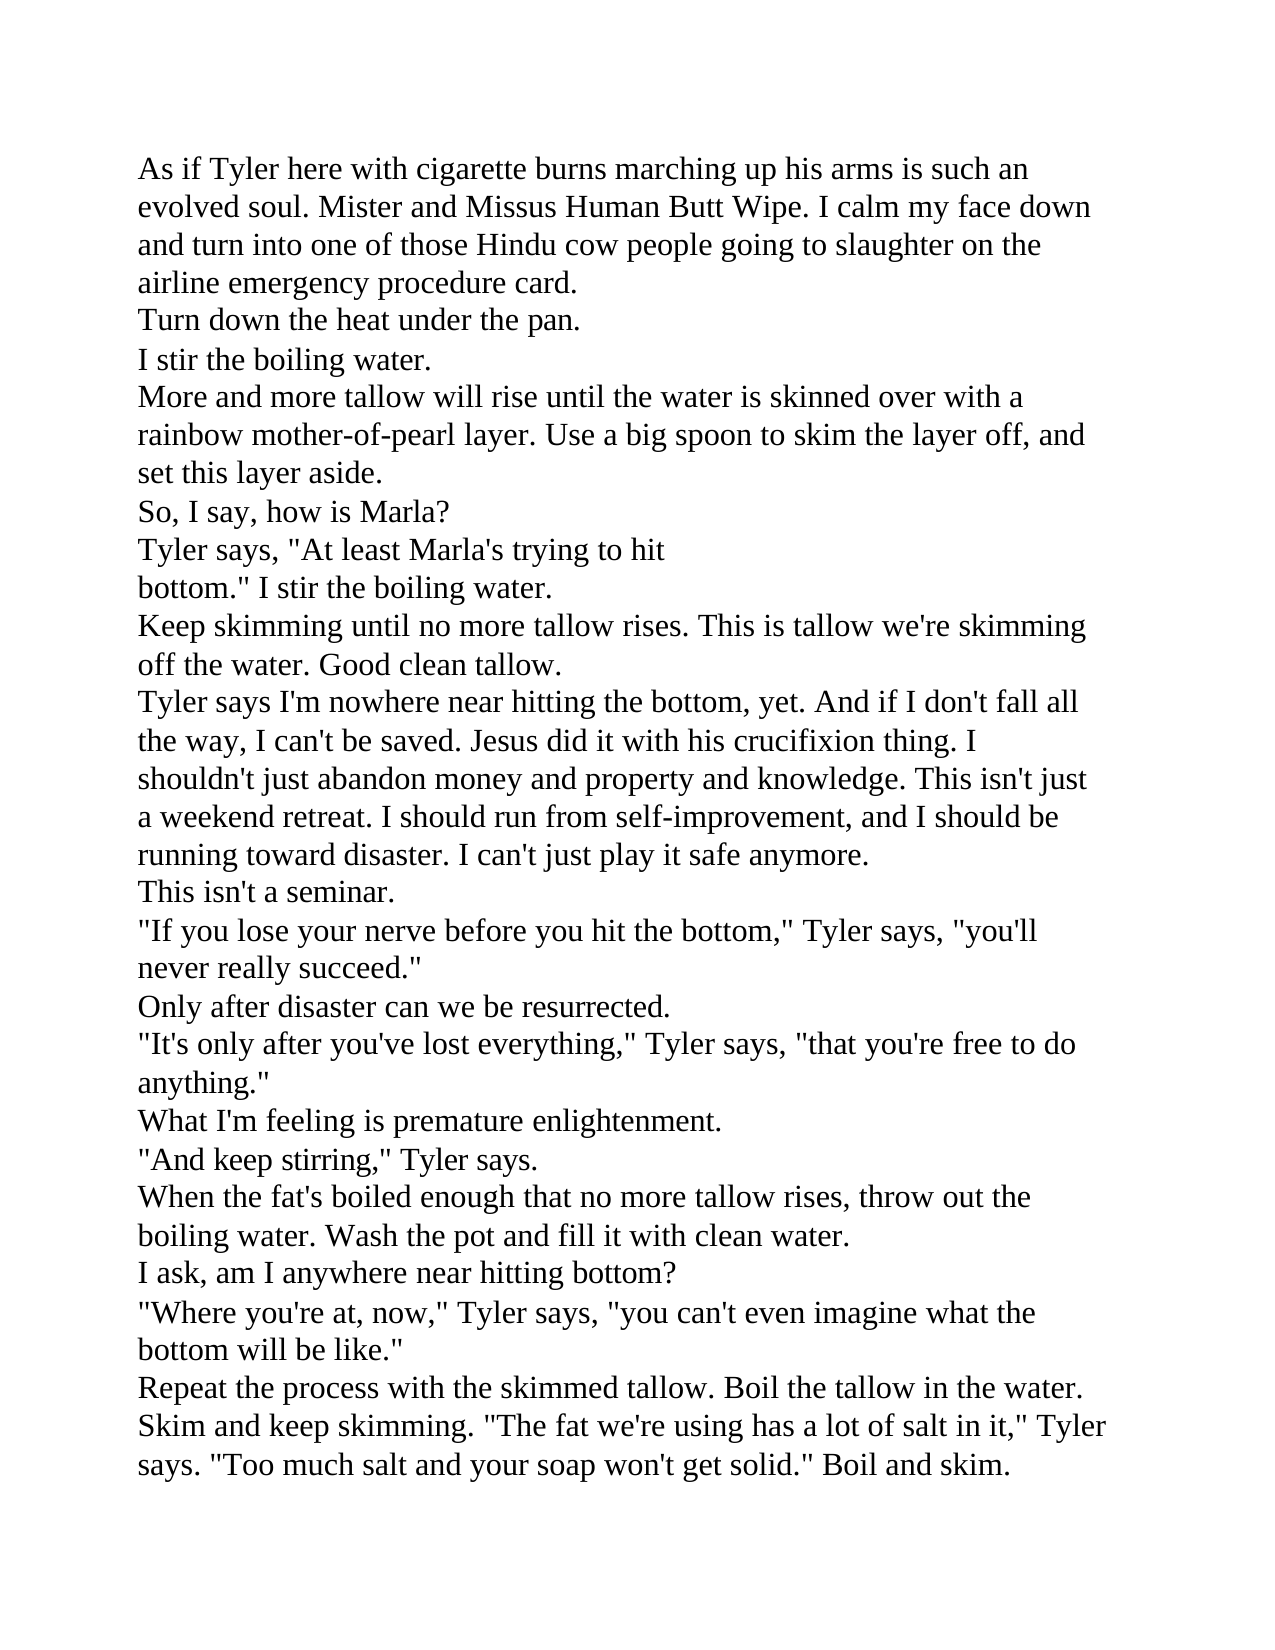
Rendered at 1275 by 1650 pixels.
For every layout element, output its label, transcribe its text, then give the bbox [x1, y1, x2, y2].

text "If you lose your nerve before you hit the bottom," Tyler says, "you'll never really succeed." [137, 912, 1066, 986]
text Repeat the process with the skimmed tallow. Boil the tallow in the water. Skim and keep skimming. "The fat we're using has a lot of salt in it," Tyler says. "Too much salt and your soap won't get solid." Boil and skim. [137, 1369, 1119, 1482]
text "It's only after you've lost everything," Tyler says, "that you're free to do anything." [137, 1025, 1119, 1101]
text Turn down the heat under the pan. [137, 302, 1119, 338]
text Tyler says, "At least Marla's trying to hit bottom." I stir the boiling water. [137, 530, 781, 606]
text Only after disaster can we be resurrected. [137, 987, 1119, 1024]
text As if Tyler here with cigarette burns marching up his arms is such an evolved soul. Mister and Missus Human Butt Wipe. I calm my face down and turn into one of those Hindu cow people going to slaughter on the airline emergency procedure card. [137, 149, 1119, 301]
text I ask, am I anywhere near hitting bottom? [137, 1255, 1119, 1291]
text When the fat's boiled enough that no more tallow rises, throw out the boiling water. Wash the pot and fill it with clean water. [137, 1177, 1095, 1253]
text More and more tallow will rise until the water is skinned over with a rainbow mother-of-pearl layer. Use a big spoon to skim the layer off, and set this layer aside. [137, 377, 1095, 491]
text "And keep stirring," Tyler says. [137, 1140, 1119, 1177]
text So, I say, how is Marla? [137, 492, 1119, 529]
text What I'm feeling is premature enlightenment. [137, 1102, 1119, 1138]
text off the water. Good clean tallow. [137, 645, 1119, 682]
text "Where you're at, now," Tyler says, "you can't even imagine what the bottom will be like." [137, 1293, 1095, 1367]
text Keep skimming until no more tallow rises. This is tallow we're skimming [137, 608, 1119, 643]
text Tyler says I'm nowhere near hitting the bottom, yet. And if I don't fall all the way, I can't be saved. Jesus did it with his crucifixion thing. I shouldn't just abandon money and property and knowledge. This isn't just a weekend retreat. I should run from self-improvement, and I should be running toward disaster. I can't just play it safe anymore. [137, 683, 1095, 872]
text This isn't a seminar. [137, 873, 1119, 909]
text I stir the boiling water. [137, 340, 1119, 377]
